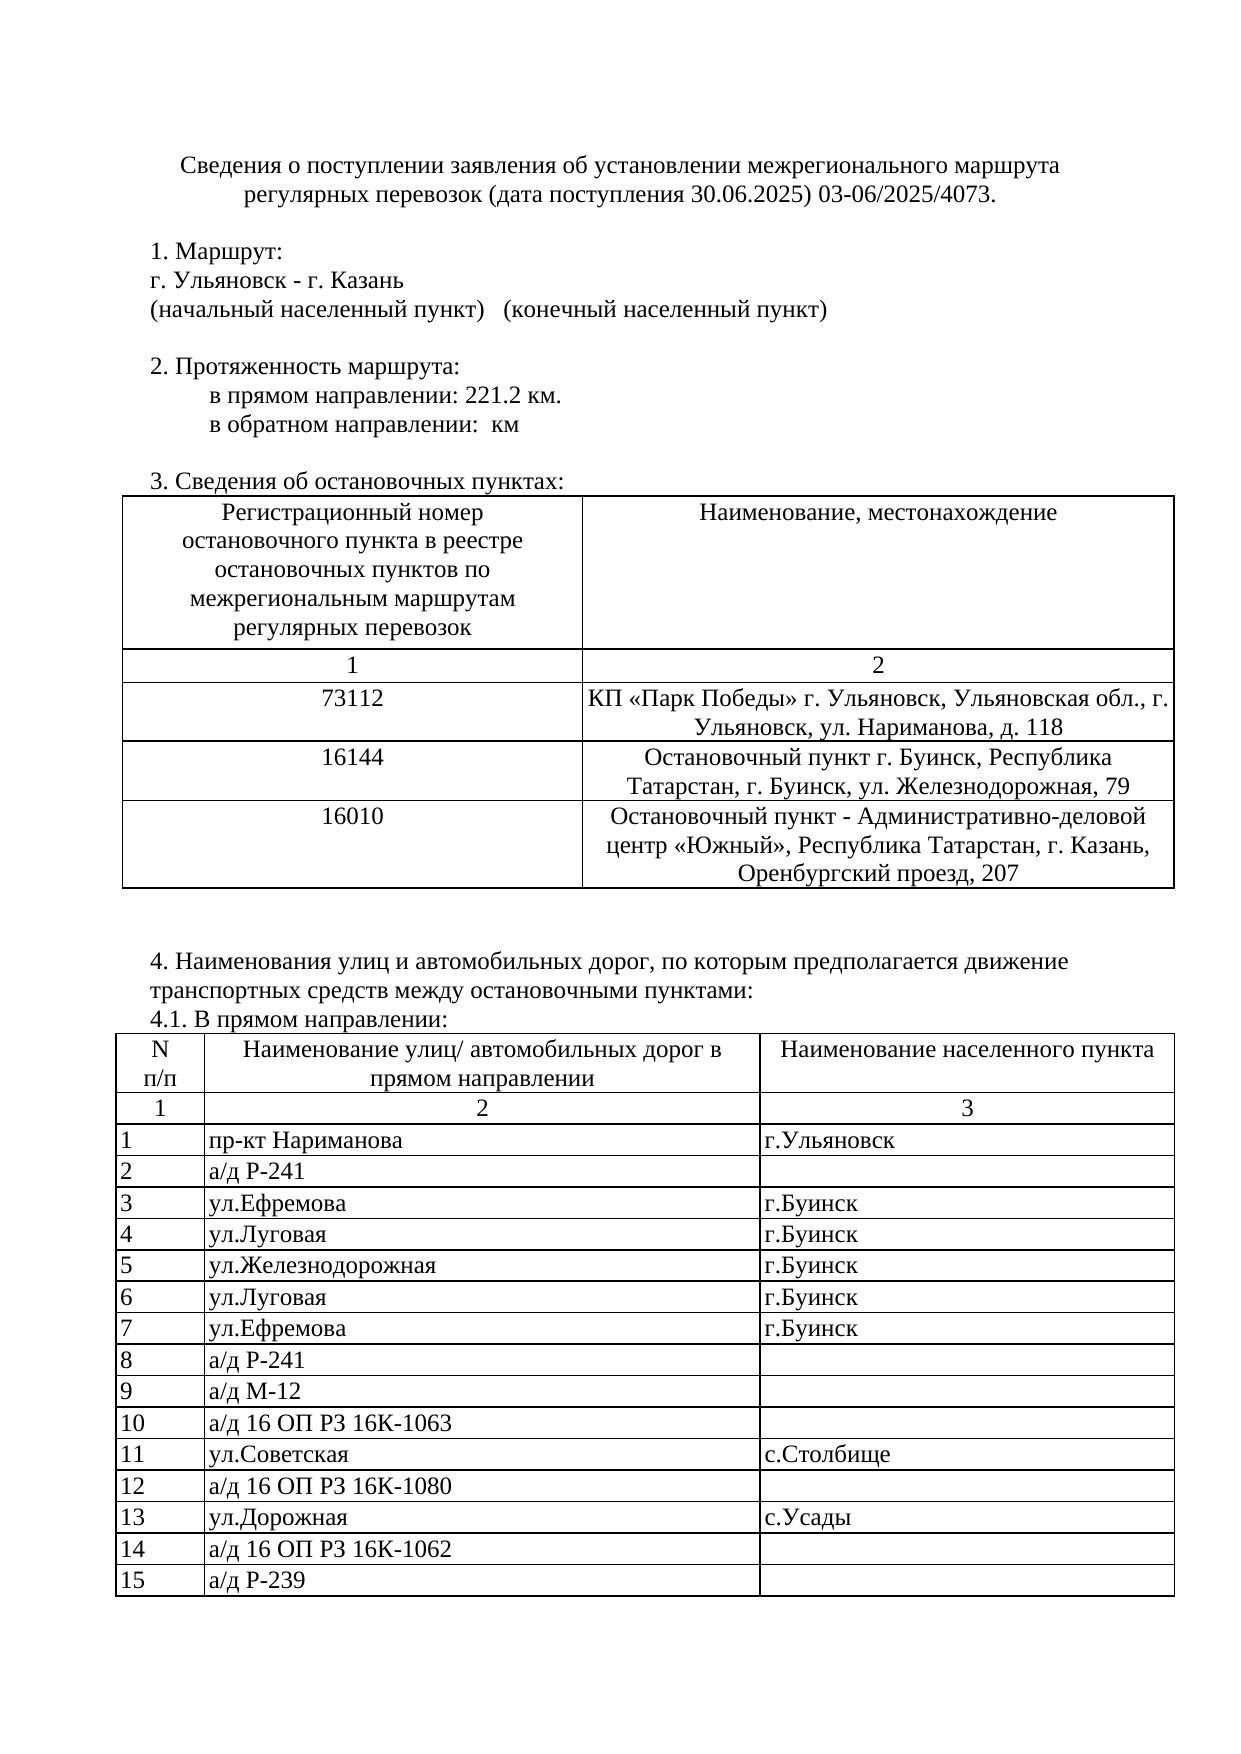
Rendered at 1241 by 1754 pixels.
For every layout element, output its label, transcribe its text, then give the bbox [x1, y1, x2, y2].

table_header Наименование населенного пункта [761, 1034, 1174, 1092]
text г. Ульяновск - г. Казань [150, 265, 1090, 294]
table_cell 12 [117, 1471, 204, 1501]
table_cell а/д М-12 [205, 1376, 759, 1406]
text в прямом направлении: 221.2 км. [150, 380, 1090, 409]
table_cell ул.Дорожная [205, 1502, 759, 1532]
table_cell 15 [117, 1565, 204, 1595]
table_cell ул.Железнодорожная [205, 1251, 759, 1280]
table_cell 3 [117, 1188, 204, 1217]
table_cell г.Буинск [761, 1188, 1174, 1217]
table_cell [761, 1565, 1174, 1595]
table_cell 1 [117, 1093, 204, 1123]
table_cell а/д Р-241 [205, 1345, 759, 1375]
table_cell [761, 1376, 1174, 1406]
table_cell с.Столбище [761, 1439, 1174, 1469]
table_cell 11 [117, 1439, 204, 1469]
table_cell а/д 16 ОП РЗ 16К-1062 [205, 1534, 759, 1563]
text 1. Маршрут: [150, 236, 1090, 265]
text 4.1. В прямом направлении: [150, 1004, 1090, 1033]
text в обратном направлении: км [150, 409, 1090, 437]
table_cell 2 [583, 650, 1173, 681]
table_cell ул.Советская [205, 1439, 759, 1469]
table_cell 16144 [123, 742, 582, 799]
table_cell г.Буинск [761, 1282, 1174, 1312]
table_cell ул.Луговая [205, 1282, 759, 1312]
table_cell Остановочный пункт - Административно-деловой центр «Южный», Республика Татарстан, г. Казань, Оренбургский проезд, 207 [583, 801, 1173, 887]
table_cell ул.Ефремова [205, 1313, 759, 1343]
table_cell [761, 1471, 1174, 1501]
text (начальный населенный пункт) (конечный населенный пункт) [150, 294, 1090, 322]
table_cell 4 [117, 1219, 204, 1249]
table_cell г.Ульяновск [761, 1125, 1174, 1154]
table_cell а/д Р-241 [205, 1156, 759, 1186]
table_cell ул.Ефремова [205, 1188, 759, 1217]
table_header N п/п [117, 1034, 204, 1092]
table_cell 14 [117, 1534, 204, 1563]
table_cell [761, 1345, 1174, 1375]
table_cell [761, 1408, 1174, 1438]
table_cell 16010 [123, 801, 582, 887]
text 4. Наименования улиц и автомобильных дорог, по которым предполагается движение транспортных средств между остановочными пунктами: [150, 946, 1090, 1004]
table_cell а/д 16 ОП РЗ 16К-1080 [205, 1471, 759, 1501]
table_cell 2 [117, 1156, 204, 1186]
table_cell 1 [123, 650, 582, 681]
table_cell с.Усады [761, 1502, 1174, 1532]
table_cell 3 [761, 1093, 1174, 1123]
table_cell пр-кт Нариманова [205, 1125, 759, 1154]
table_cell 5 [117, 1251, 204, 1280]
table_cell 9 [117, 1376, 204, 1406]
table_cell а/д 16 ОП РЗ 16К-1063 [205, 1408, 759, 1438]
text 3. Сведения об остановочных пунктах: [150, 466, 1090, 495]
table_header Наименование улиц/ автомобильных дорог в прямом направлении [205, 1034, 759, 1092]
table_header Регистрационный номер остановочного пункта в реестре остановочных пунктов по межрегиональным маршрутам регулярных перевозок [123, 497, 582, 648]
table_cell 7 [117, 1313, 204, 1343]
table_cell Остановочный пункт г. Буинск, Республика Татарстан, г. Буинск, ул. Железнодорожная, 79 [583, 742, 1173, 799]
table_cell 2 [205, 1093, 759, 1123]
table_cell [761, 1156, 1174, 1186]
table_cell КП «Парк Победы» г. Ульяновск, Ульяновская обл., г. Ульяновск, ул. Нариманова, д. 118 [583, 683, 1173, 740]
table_cell [761, 1534, 1174, 1563]
text Сведения о поступлении заявления об установлении межрегионального маршрута регулярных перевозок (дата поступления 30.06.2025) 03-06/2025/4073. [150, 150, 1090, 207]
table_cell 73112 [123, 683, 582, 740]
table_cell г.Буинск [761, 1251, 1174, 1280]
table_cell а/д Р-239 [205, 1565, 759, 1595]
table_cell 10 [117, 1408, 204, 1438]
table_cell 1 [117, 1125, 204, 1154]
text 2. Протяженность маршрута: [150, 351, 1090, 380]
table_cell ул.Луговая [205, 1219, 759, 1249]
table_cell г.Буинск [761, 1313, 1174, 1343]
table_cell 13 [117, 1502, 204, 1532]
table_header Наименование, местонахождение [583, 497, 1173, 648]
table_cell 6 [117, 1282, 204, 1312]
table_cell 8 [117, 1345, 204, 1375]
table_cell г.Буинск [761, 1219, 1174, 1249]
